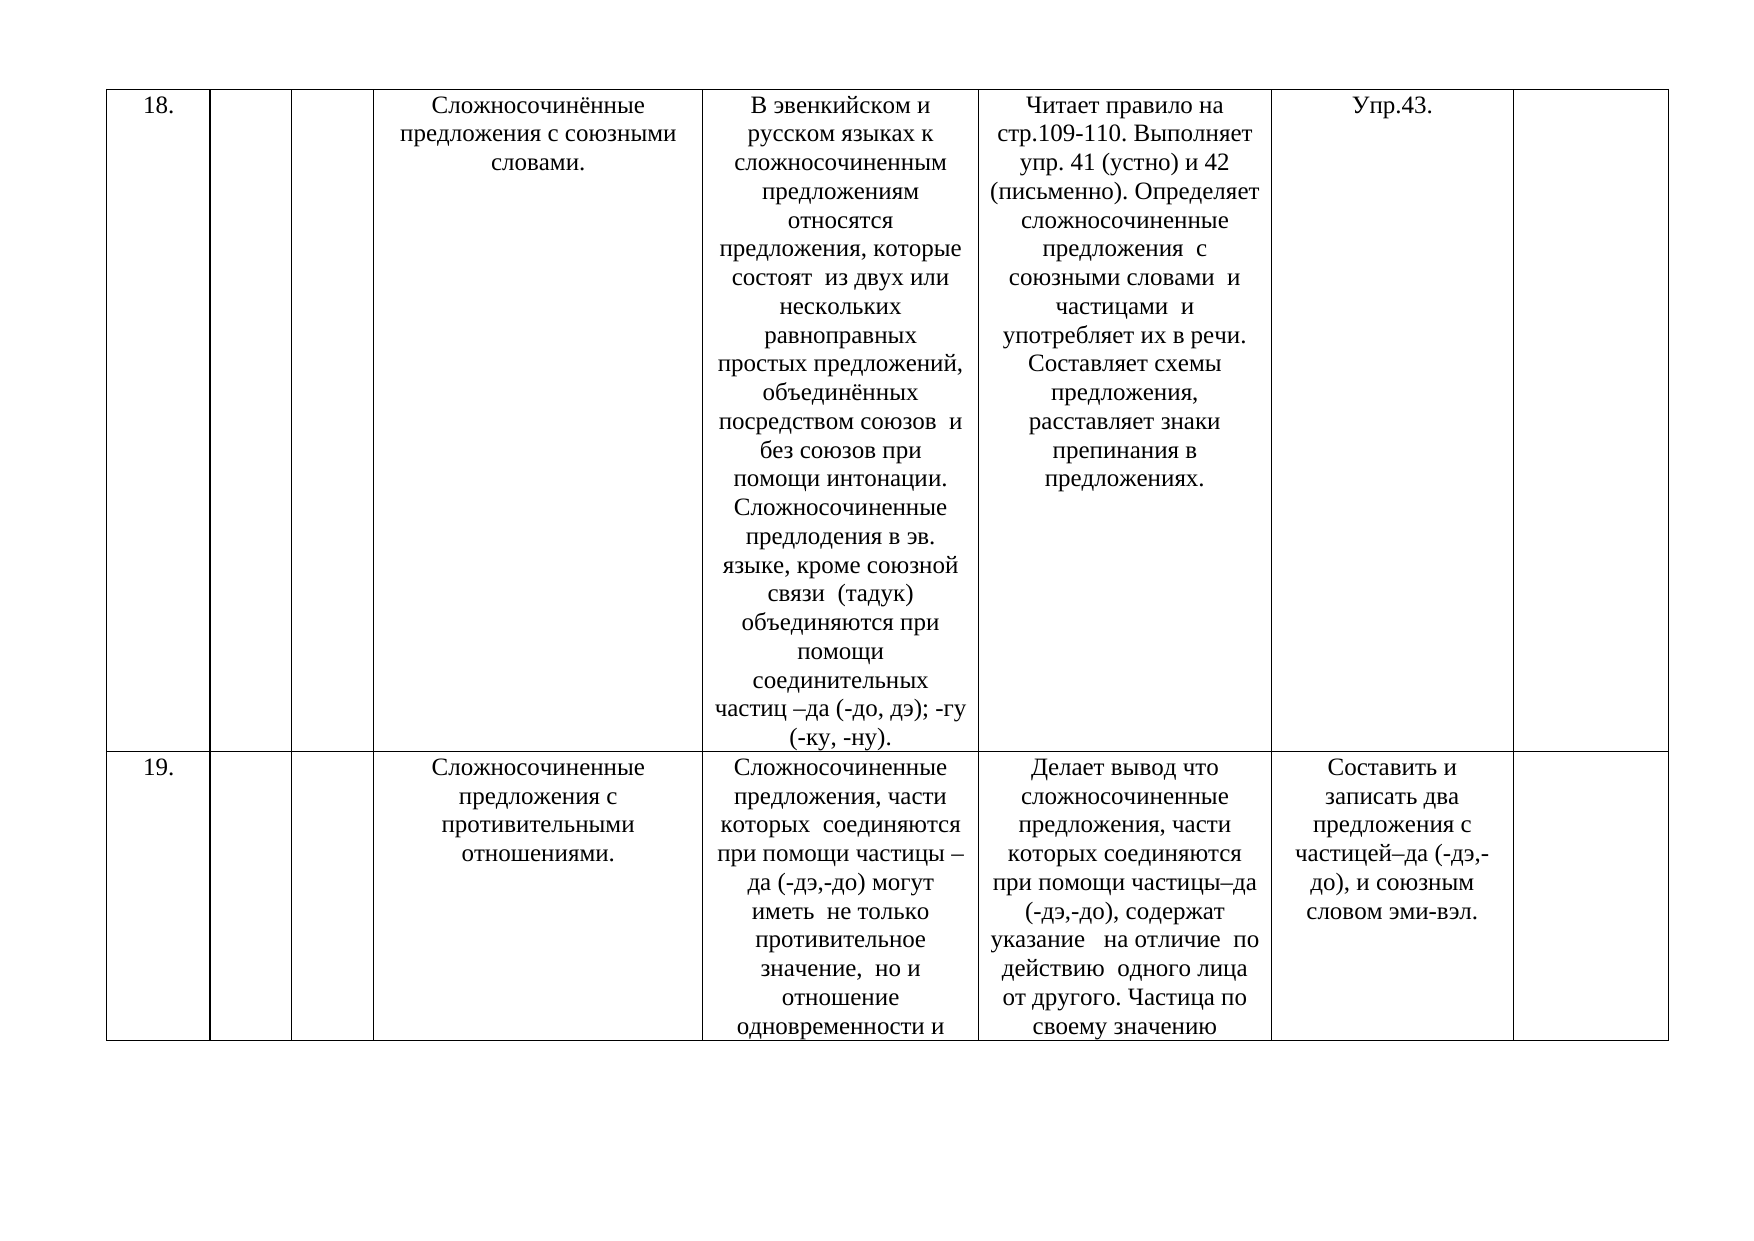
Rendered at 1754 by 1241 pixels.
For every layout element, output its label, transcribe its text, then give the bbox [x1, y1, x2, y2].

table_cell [374, 752, 702, 1039]
table_cell Сложносочинённые предложения с союзными словами. [374, 90, 702, 751]
table_cell [292, 90, 373, 751]
table_cell [1514, 752, 1668, 1039]
table_cell 19. [107, 752, 209, 1039]
table_cell [211, 90, 291, 751]
table_cell Читает правило на стр.109-110. Выполняет упр. 41 (устно) и 42 (письменно). Определяет сложносочиненные предложения с союзными словами и частицами и употребляет их в речи. Составляет схемы предложения, расставляет знаки препинания в предложениях. [979, 90, 1271, 751]
table_cell [292, 752, 373, 1039]
table_cell 18. [107, 90, 209, 751]
table_cell [211, 752, 291, 1039]
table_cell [703, 752, 978, 1039]
table_cell В эвенкийском и русском языках к сложносочиненным предложениям относятся предложения, которые состоят из двух или нескольких равноправных простых предложений, объединённых посредством союзов и без союзов при помощи интонации. Сложносочиненные предлодения в эв. языке, кроме союзной связи (тадук) объединяются при помощи соединительных частиц –да (-до, дэ); -гу (-ку, -ну). [703, 90, 978, 751]
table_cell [979, 752, 1271, 1039]
table_cell [1514, 90, 1668, 751]
table_cell Упр.43. [1272, 90, 1513, 751]
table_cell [1272, 752, 1513, 1039]
